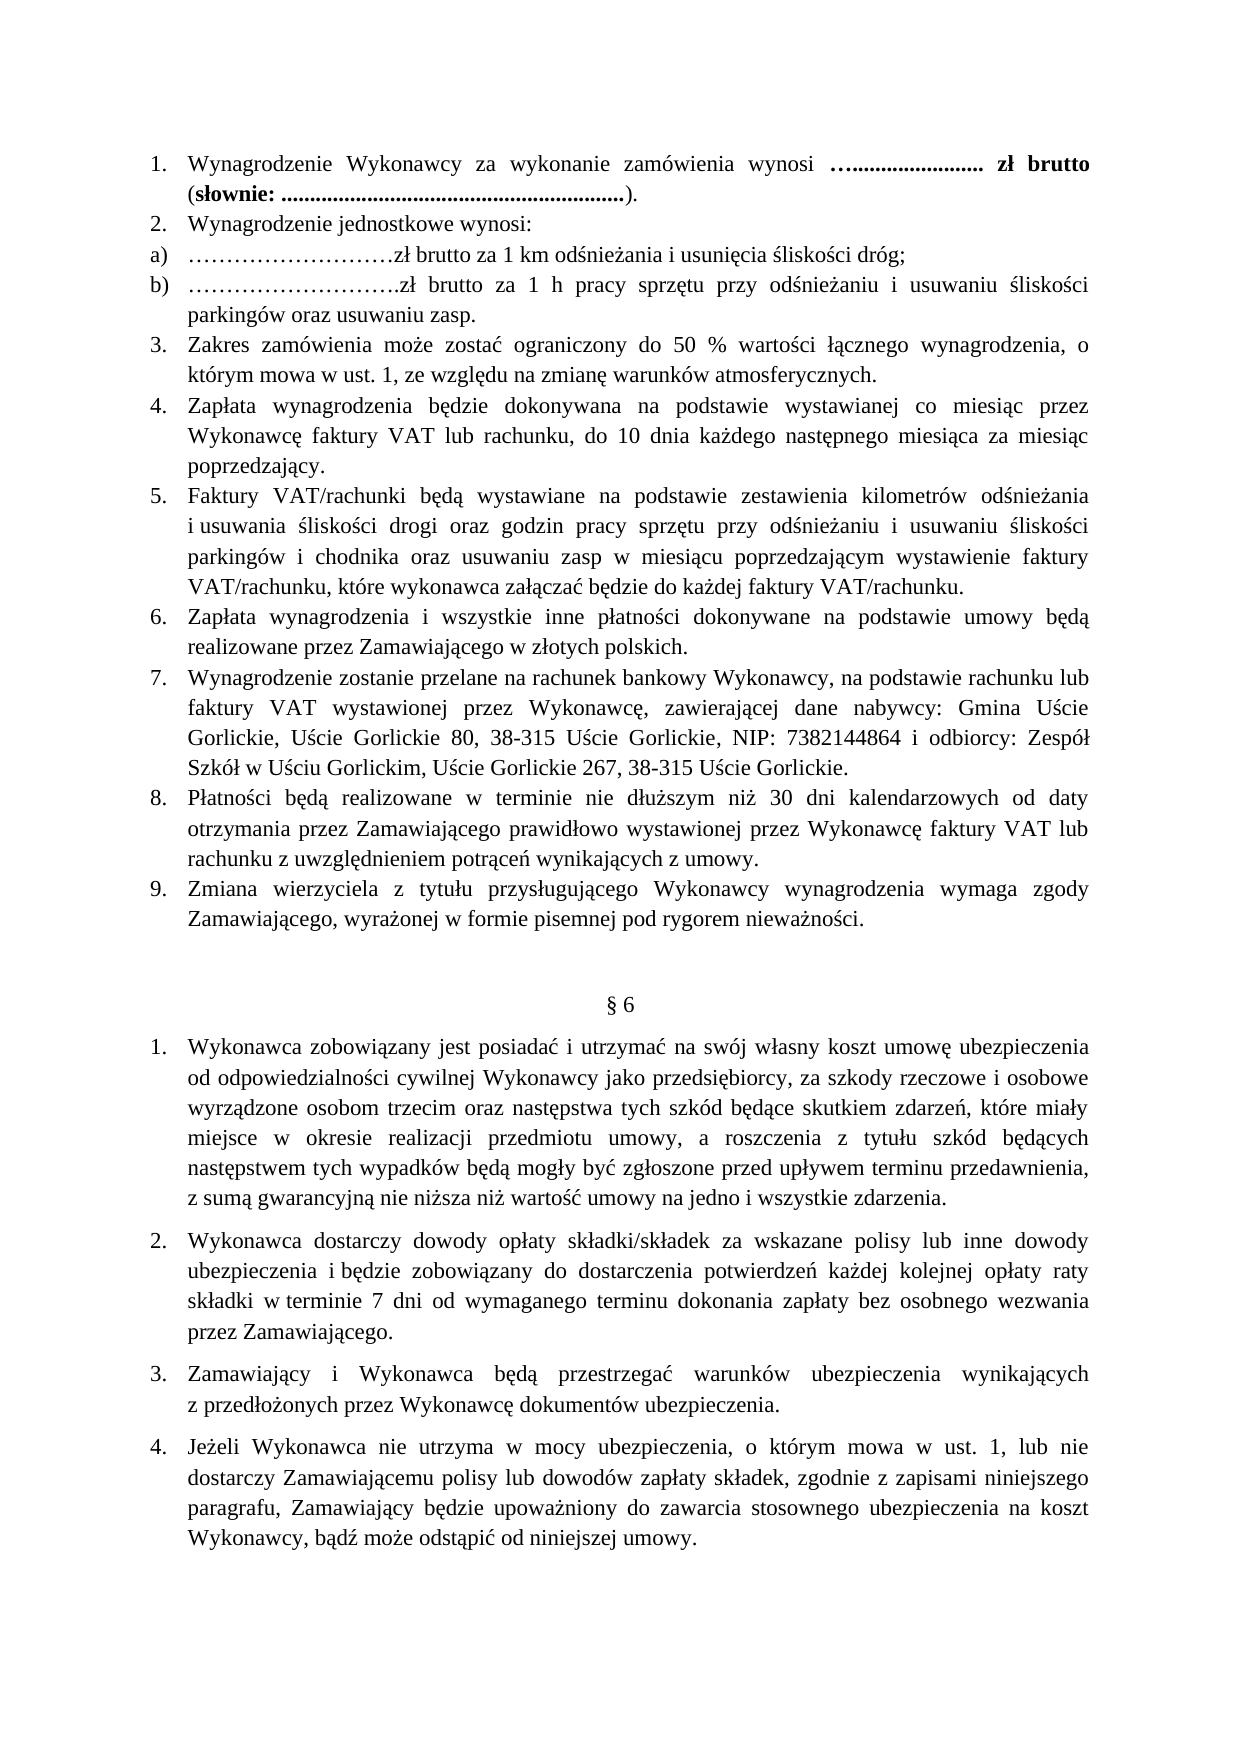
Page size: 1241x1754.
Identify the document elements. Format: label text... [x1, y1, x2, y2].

list Zapłata wynagrodzenia i wszystkie inne płatności dokonywane na podstawie umowy będą realizowane przez Zamawiającego w złotych polskich. [150, 603, 1090, 660]
list Wynagrodzenie Wykonawcy za wykonanie zamówienia wynosi …....................... zł brutto (słownie: ............................................................). [150, 150, 1090, 207]
list Zmiana wierzyciela z tytułu przysługującego Wykonawcy wynagrodzenia wymaga zgody Zamawiającego, wyrażonej w formie pisemnej pod rygorem nieważności. [150, 875, 1090, 932]
list ………………………zł brutto za 1 km odśnieżania i usunięcia śliskości dróg; [150, 241, 1090, 267]
list Wykonawca dostarczy dowody opłaty składki/składek za wskazane polisy lub inne dowody ubezpieczenia i będzie zobowiązany do dostarczenia potwierdzeń każdej kolejnej opłaty raty składki w terminie 7 dni od wymaganego terminu dokonania zapłaty bez osobnego wezwania przez Zamawiającego. [150, 1227, 1090, 1344]
list Płatności będą realizowane w terminie nie dłuższym niż 30 dni kalendarzowych od daty otrzymania przez Zamawiającego prawidłowo wystawionej przez Wykonawcę faktury VAT lub rachunku z uwzględnieniem potrąceń wynikających z umowy. [150, 784, 1090, 871]
list Jeżeli Wykonawca nie utrzyma w mocy ubezpieczenia, o którym mowa w ust. 1, lub nie dostarczy Zamawiającemu polisy lub dowodów zapłaty składek, zgodnie z zapisami niniejszego paragrafu, Zamawiający będzie upoważniony do zawarcia stosownego ubezpieczenia na koszt Wykonawcy, bądź może odstąpić od niniejszej umowy. [150, 1433, 1090, 1550]
list Zakres zamówienia może zostać ograniczony do 50 % wartości łącznego wynagrodzenia, o którym mowa w ust. 1, ze względu na zmianę warunków atmosferycznych. [150, 331, 1090, 388]
text § 6 [150, 991, 1090, 1017]
list ……………………….zł brutto za 1 h pracy sprzętu przy odśnieżaniu i usuwaniu śliskości parkingów oraz usuwaniu zasp. [150, 271, 1090, 327]
list Wynagrodzenie zostanie przelane na rachunek bankowy Wykonawcy, na podstawie rachunku lub faktury VAT wystawionej przez Wykonawcę, zawierającej dane nabywcy: Gmina Uście Gorlickie, Uście Gorlickie 80, 38-315 Uście Gorlickie, NIP: 7382144864 i odbiorcy: Zespół Szkół w Uściu Gorlickim, Uście Gorlickie 267, 38-315 Uście Gorlickie. [150, 663, 1090, 781]
list Wynagrodzenie jednostkowe wynosi: [150, 210, 1090, 237]
list Zapłata wynagrodzenia będzie dokonywana na podstawie wystawianej co miesiąc przez Wykonawcę faktury VAT lub rachunku, do 10 dnia każdego następnego miesiąca za miesiąc poprzedzający. [150, 392, 1090, 478]
list Zamawiający i Wykonawca będą przestrzegać warunków ubezpieczenia wynikających z przedłożonych przez Wykonawcę dokumentów ubezpieczenia. [150, 1360, 1090, 1417]
list Wykonawca zobowiązany jest posiadać i utrzymać na swój własny koszt umowę ubezpieczenia od odpowiedzialności cywilnej Wykonawcy jako przedsiębiorcy, za szkody rzeczowe i osobowe wyrządzone osobom trzecim oraz następstwa tych szkód będące skutkiem zdarzeń, które miały miejsce w okresie realizacji przedmiotu umowy, a roszczenia z tytułu szkód będących następstwem tych wypadków będą mogły być zgłoszone przed upływem terminu przedawnienia, z sumą gwarancyjną nie niższa niż wartość umowy na jedno i wszystkie zdarzenia. [150, 1033, 1090, 1211]
list Faktury VAT/rachunki będą wystawiane na podstawie zestawienia kilometrów odśnieżania i usuwania śliskości drogi oraz godzin pracy sprzętu przy odśnieżaniu i usuwaniu śliskości parkingów i chodnika oraz usuwaniu zasp w miesiącu poprzedzającym wystawienie faktury VAT/rachunku, które wykonawca załączać będzie do każdej faktury VAT/rachunku. [150, 482, 1090, 599]
